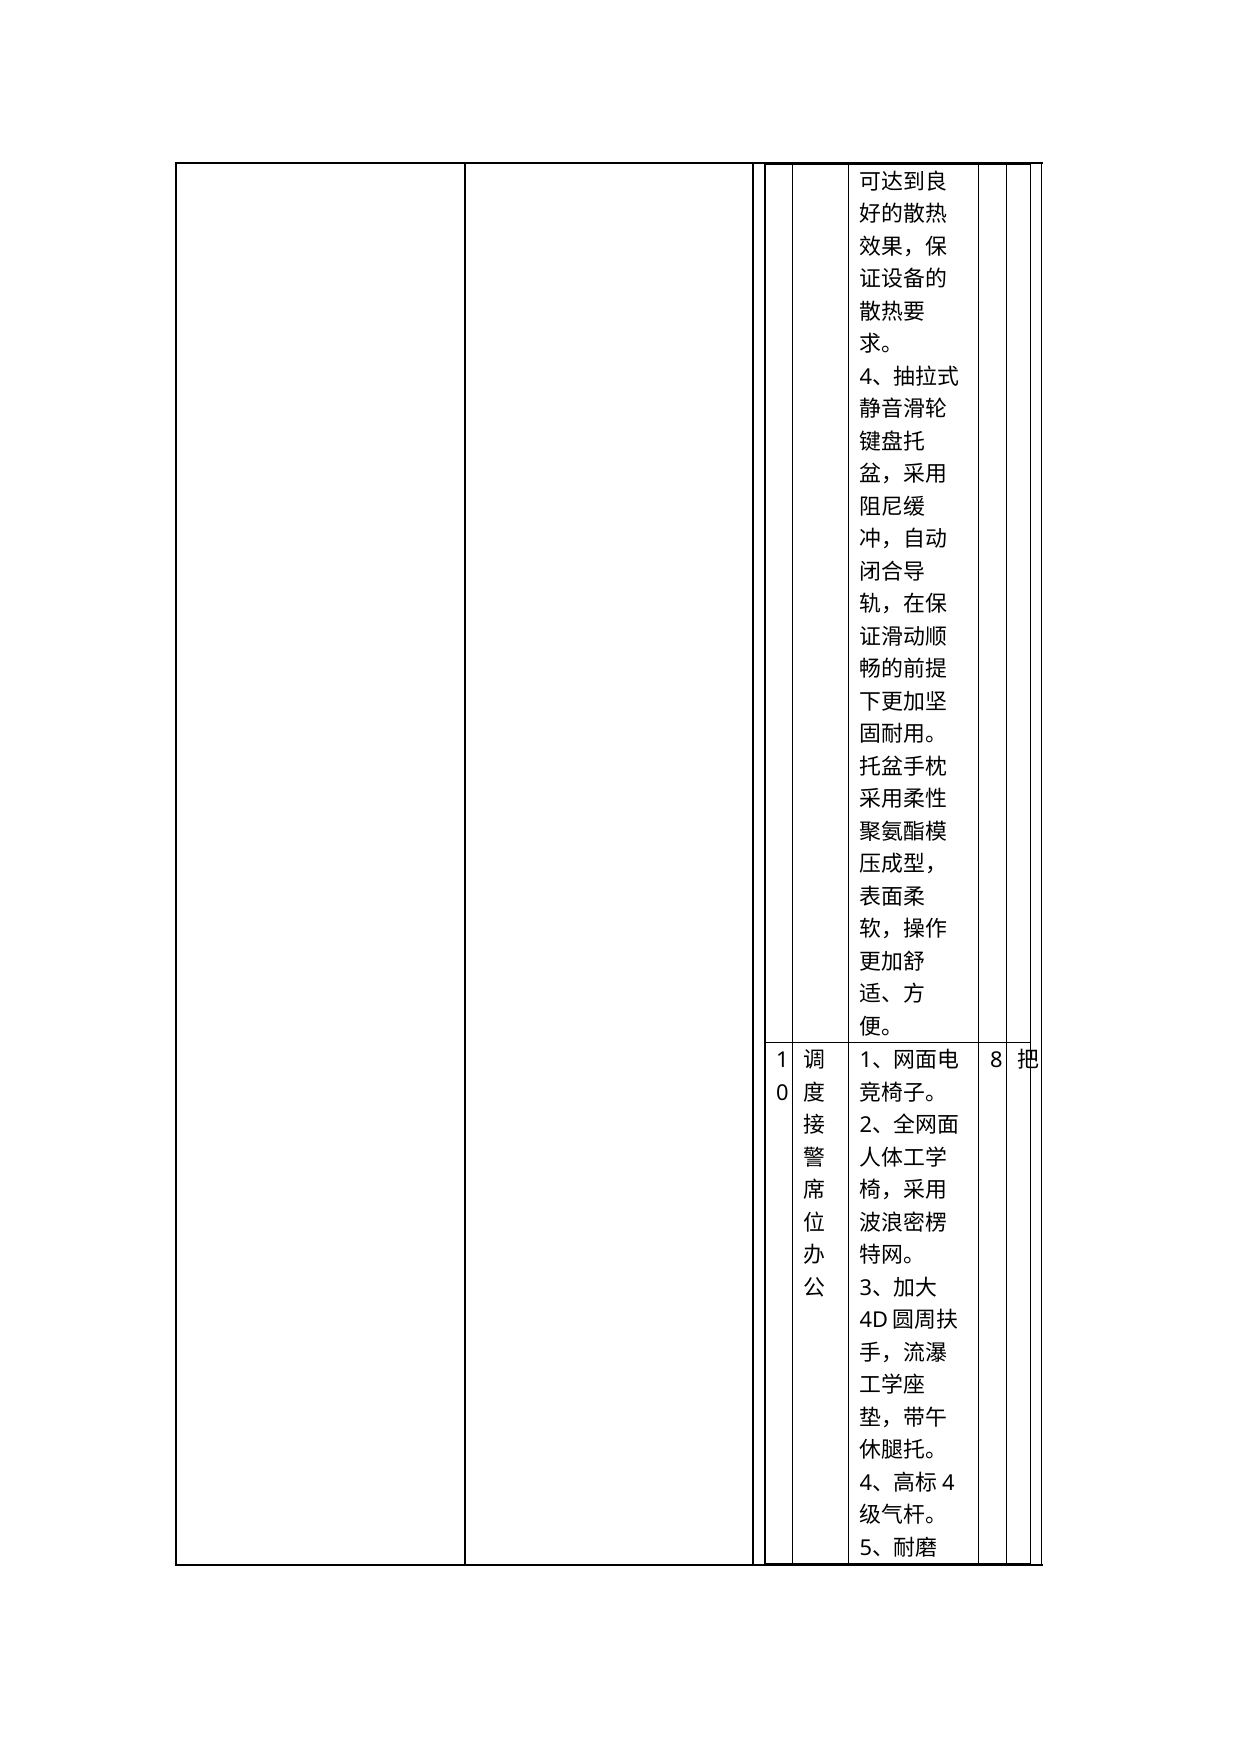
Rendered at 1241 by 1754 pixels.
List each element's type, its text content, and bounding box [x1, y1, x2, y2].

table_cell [754, 164, 764, 1564]
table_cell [766, 165, 792, 1042]
table_cell 1 [177, 164, 464, 1564]
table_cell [979, 1043, 1006, 1563]
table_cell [849, 1043, 978, 1563]
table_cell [1007, 165, 1030, 1042]
table_cell ▲ [466, 164, 752, 1564]
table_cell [849, 165, 978, 1042]
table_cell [793, 165, 848, 1042]
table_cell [793, 1043, 848, 1563]
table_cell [1031, 164, 1041, 1564]
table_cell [1007, 1043, 1030, 1563]
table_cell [979, 165, 1006, 1042]
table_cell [766, 1043, 792, 1563]
